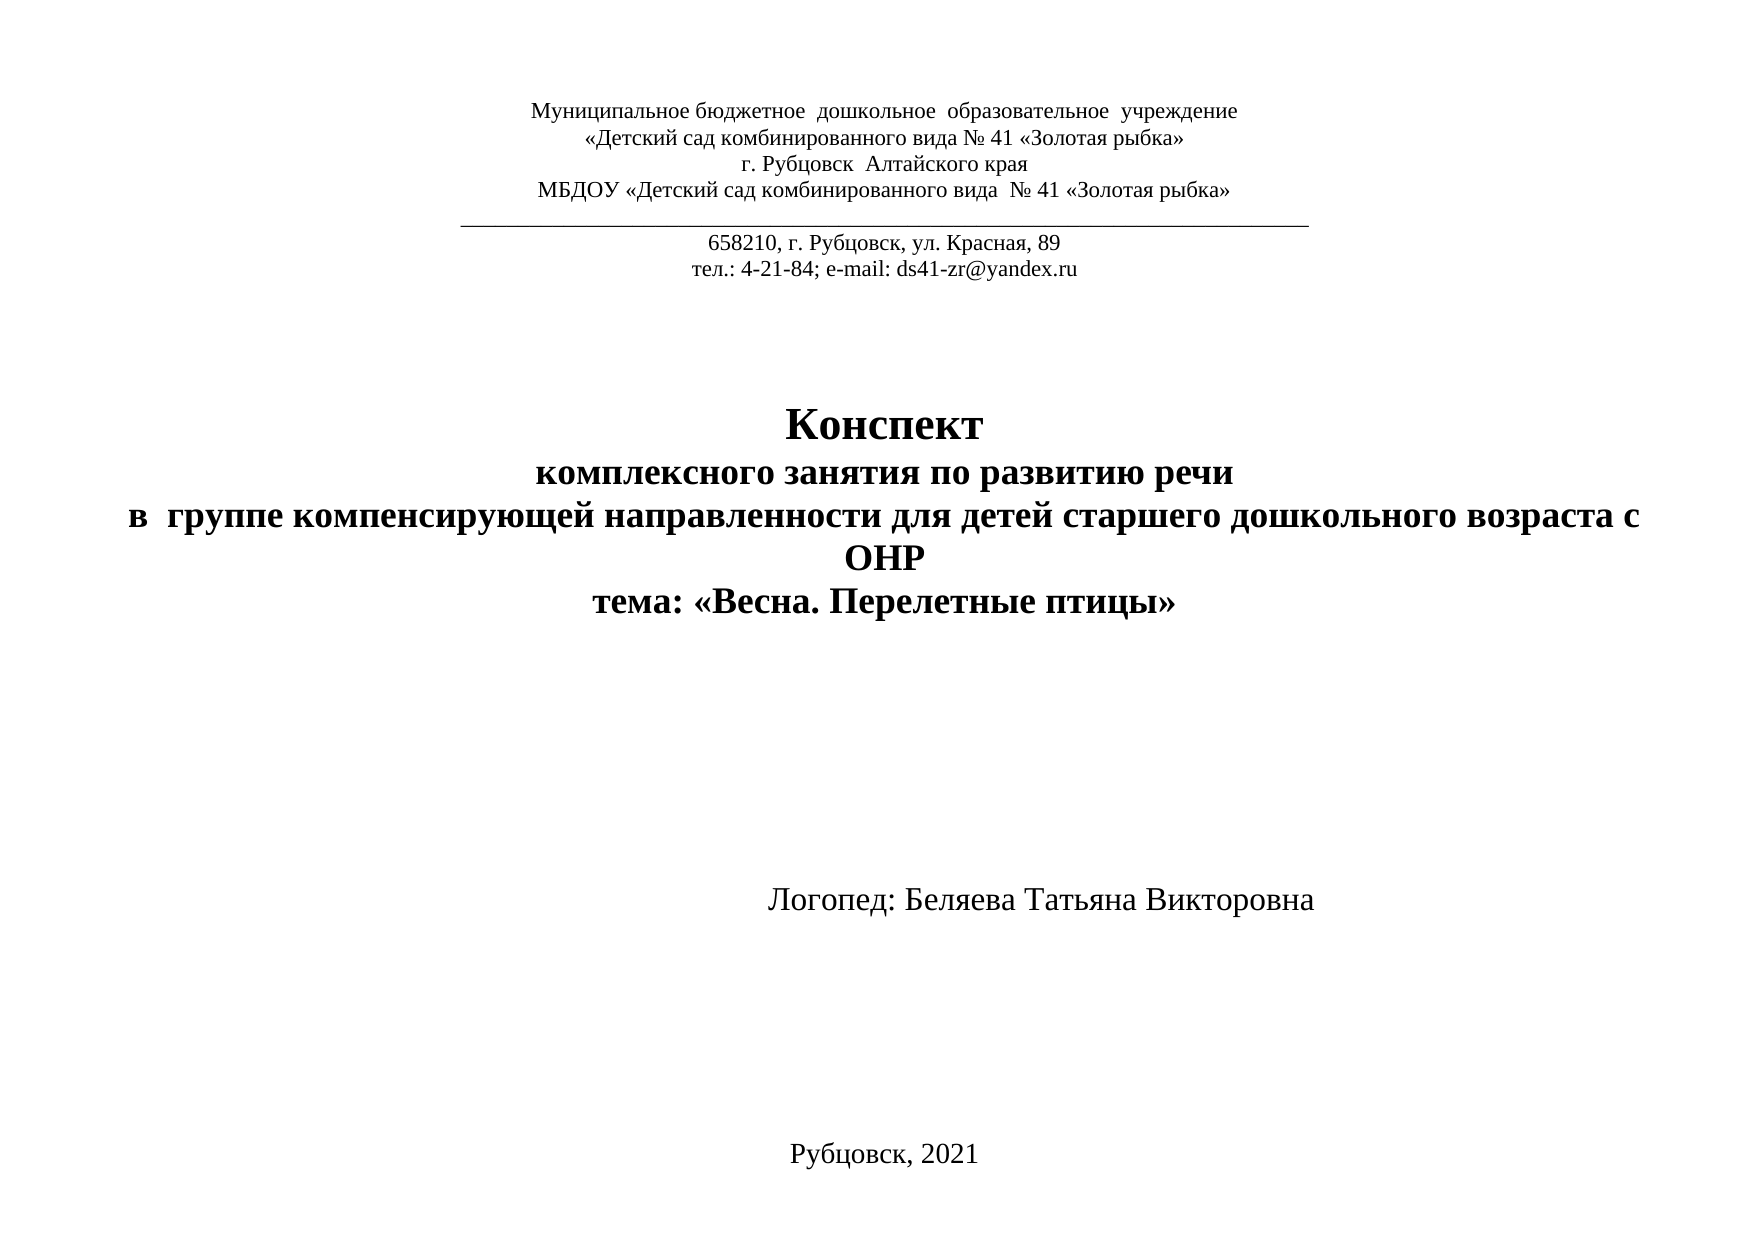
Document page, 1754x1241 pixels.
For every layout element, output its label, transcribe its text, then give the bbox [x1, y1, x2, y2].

text МБДОУ «Детский сад комбинированного вида № 41 «Золотая рыбка» [103, 176, 1665, 203]
text Логопед: Беляева Татьяна Викторовна [768, 879, 1665, 917]
text Конспект комплексного занятия по развитию речи [103, 397, 1665, 493]
text тема: «Весна. Перелетные птицы» [103, 579, 1665, 622]
text в группе компенсирующей направленности для детей старшего дошкольного возраста с ОНР [103, 493, 1665, 579]
text г. Рубцовск Алтайского края [103, 150, 1665, 176]
text Муниципальное бюджетное дошкольное образовательное учреждение [103, 97, 1665, 124]
text Рубцовск, 2021 [103, 1129, 1665, 1172]
text 658210, г. Рубцовск, ул. Красная, 89 [103, 229, 1665, 256]
text «Детский сад комбинированного вида № 41 «Золотая рыбка» [103, 124, 1665, 150]
text __________________________________________________________________________ [103, 203, 1665, 229]
text тел.: 4-21-84; e-mail: ds41-zr@yandex.ru [103, 256, 1665, 282]
